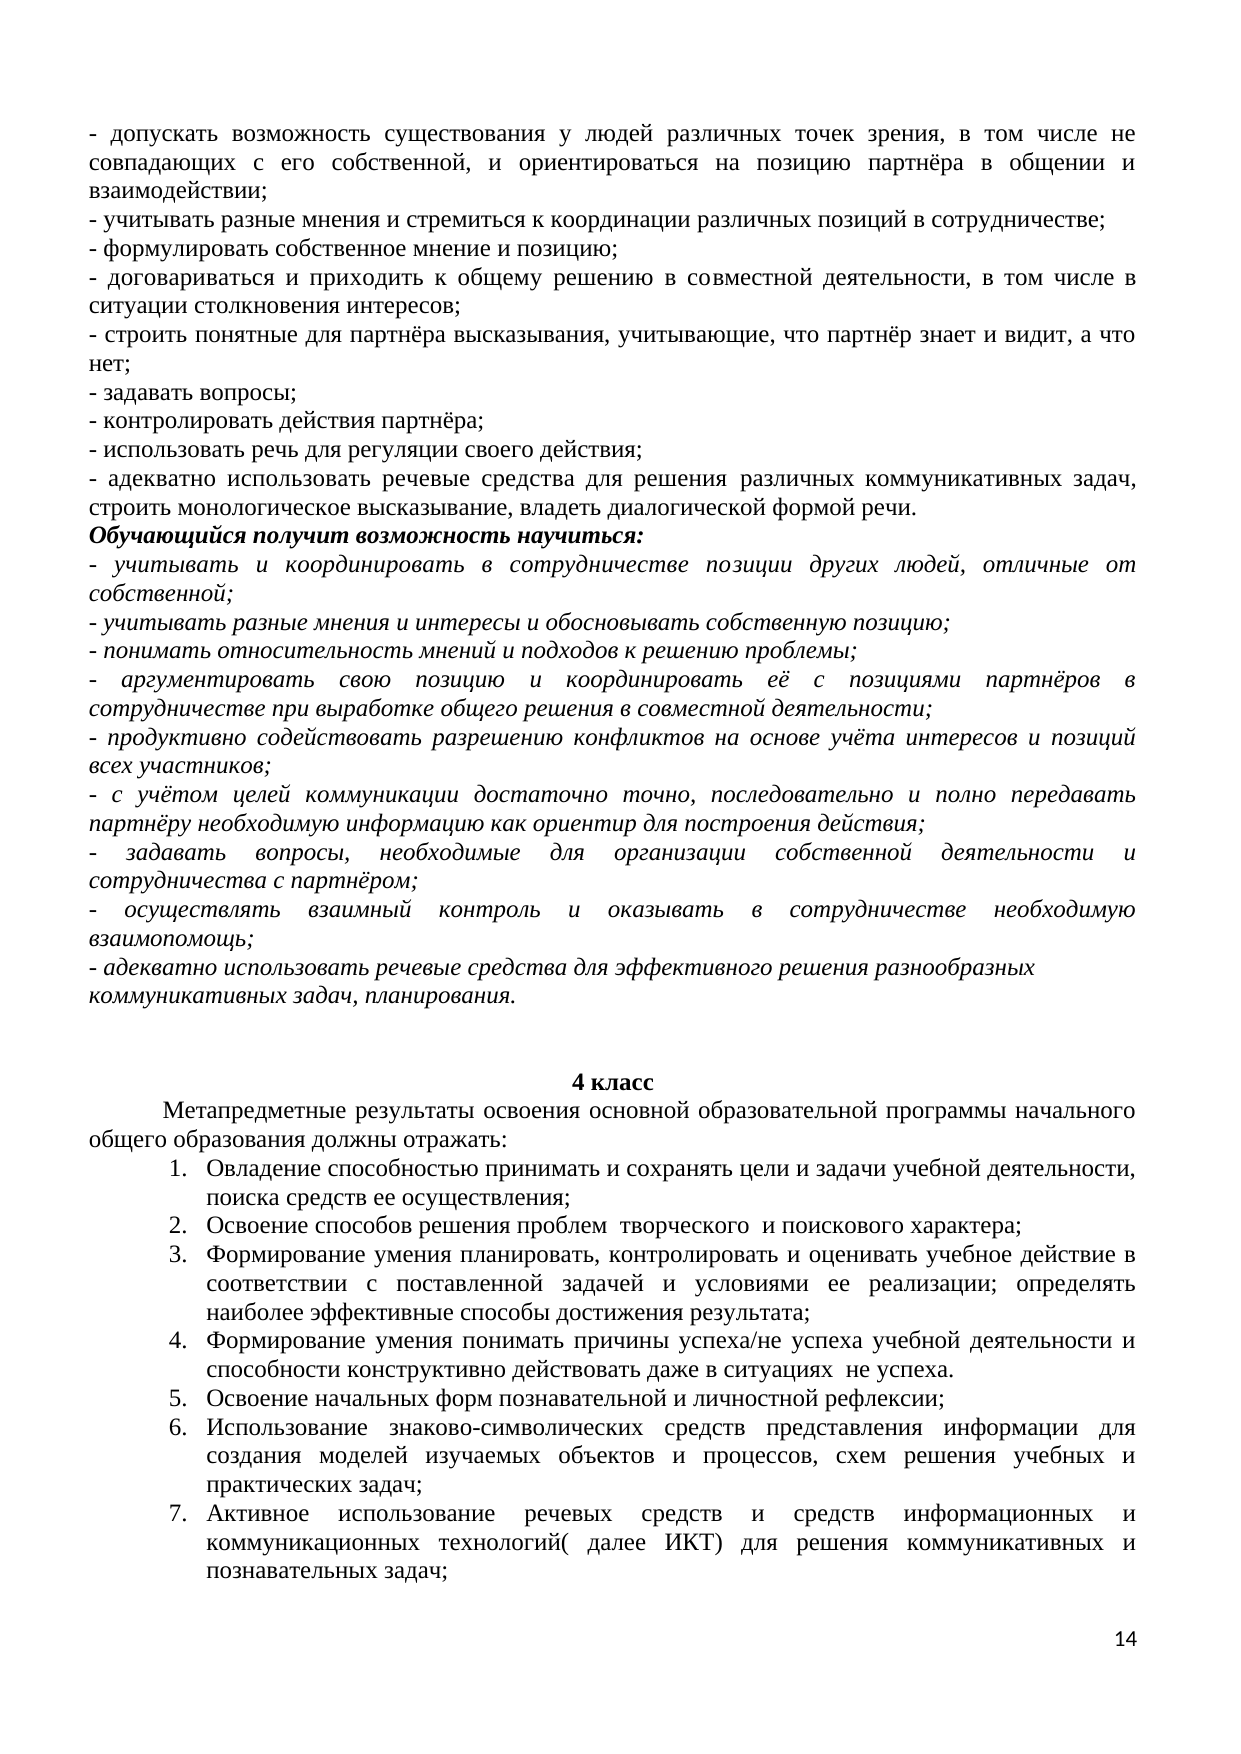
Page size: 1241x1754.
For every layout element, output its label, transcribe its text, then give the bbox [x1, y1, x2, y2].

text - формулировать собственное мнение и позицию; [88, 233, 1137, 262]
text - строить понятные для партнёра высказывания, учитывающие, что партнёр знает и видит, а что нет; [88, 319, 1137, 377]
text - учитывать разные мнения и стремиться к координации различных позиций в сотрудничестве; [88, 204, 1137, 233]
text - продуктивно содействовать разрешению конфликтов на основе учёта интересов и позиций всех участников; [88, 722, 1137, 779]
text - аргументировать свою позицию и координировать её с позициями партнёров в сотрудничестве при выработке общего решения в совместной деятельности; [88, 664, 1137, 722]
list Использование знаково-символических средств представления информации для создания моделей изучаемых объектов и процессов, схем решения учебных и практических задач; [168, 1412, 1137, 1498]
text - осуществлять взаимный контроль и оказывать в сотрудничестве необходимую взаимопомощь; [88, 894, 1137, 952]
list Овладение способностью принимать и сохранять цели и задачи учебной деятельности, поиска средств ее осуществления; [168, 1153, 1137, 1211]
text - использовать речь для регуляции своего действия; [88, 434, 1137, 463]
text 4 класс [88, 1067, 1137, 1096]
list Формирование умения планировать, контролировать и оценивать учебное действие в соответствии с поставленной задачей и условиями ее реализации; определять наиболее эффективные способы достижения результата; [168, 1239, 1137, 1326]
text Обучающийся получит возможность научиться: [88, 521, 1137, 549]
list Освоение способов решения проблем творческого и поискового характера; [168, 1211, 1137, 1239]
text - учитывать разные мнения и интересы и обосновывать собственную позицию; [88, 607, 1137, 636]
list Активное использование речевых средств и средств информационных и коммуникационных технологий( далее ИКТ) для решения коммуникативных и познавательных задач; [168, 1498, 1137, 1584]
text - контролировать действия партнёра; [88, 406, 1137, 434]
text - договариваться и приходить к общему решению в совместной деятельности, в том числе в ситуации столкновения интересов; [88, 262, 1137, 319]
text - задавать вопросы, необходимые для организации собственной деятельности и сотрудничества с партнёром; [88, 837, 1137, 894]
list Освоение начальных форм познавательной и личностной рефлексии; [168, 1383, 1137, 1412]
text Метапредметные результаты освоения основной образовательной программы начального общего образования должны отражать: [88, 1096, 1137, 1153]
text - понимать относительность мнений и подходов к решению проблемы; [88, 636, 1137, 664]
text - задавать вопросы; [88, 377, 1137, 406]
text - учитывать и координировать в сотрудничестве позиции других людей, отличные от собственной; [88, 549, 1137, 607]
text - с учётом целей коммуникации достаточно точно, последовательно и полно передавать партнёру необходимую информацию как ориентир для построения действия; [88, 779, 1137, 837]
text - допускать возможность существования у людей различных точек зрения, в том числе не совпадающих с его собственной, и ориентироваться на позицию партнёра в общении и взаимодействии; [88, 118, 1137, 204]
text - адекватно использовать речевые средства для решения различных коммуникативных задач, строить монологическое высказывание, владеть диалогической формой речи. [88, 463, 1137, 521]
text - адекватно использовать речевые средства для эффективного решения разнообразных коммуникативных задач, планирования. [88, 952, 1137, 1009]
list Формирование умения понимать причины успеха/не успеха учебной деятельности и способности конструктивно действовать даже в ситуациях не успеха. [168, 1326, 1137, 1383]
